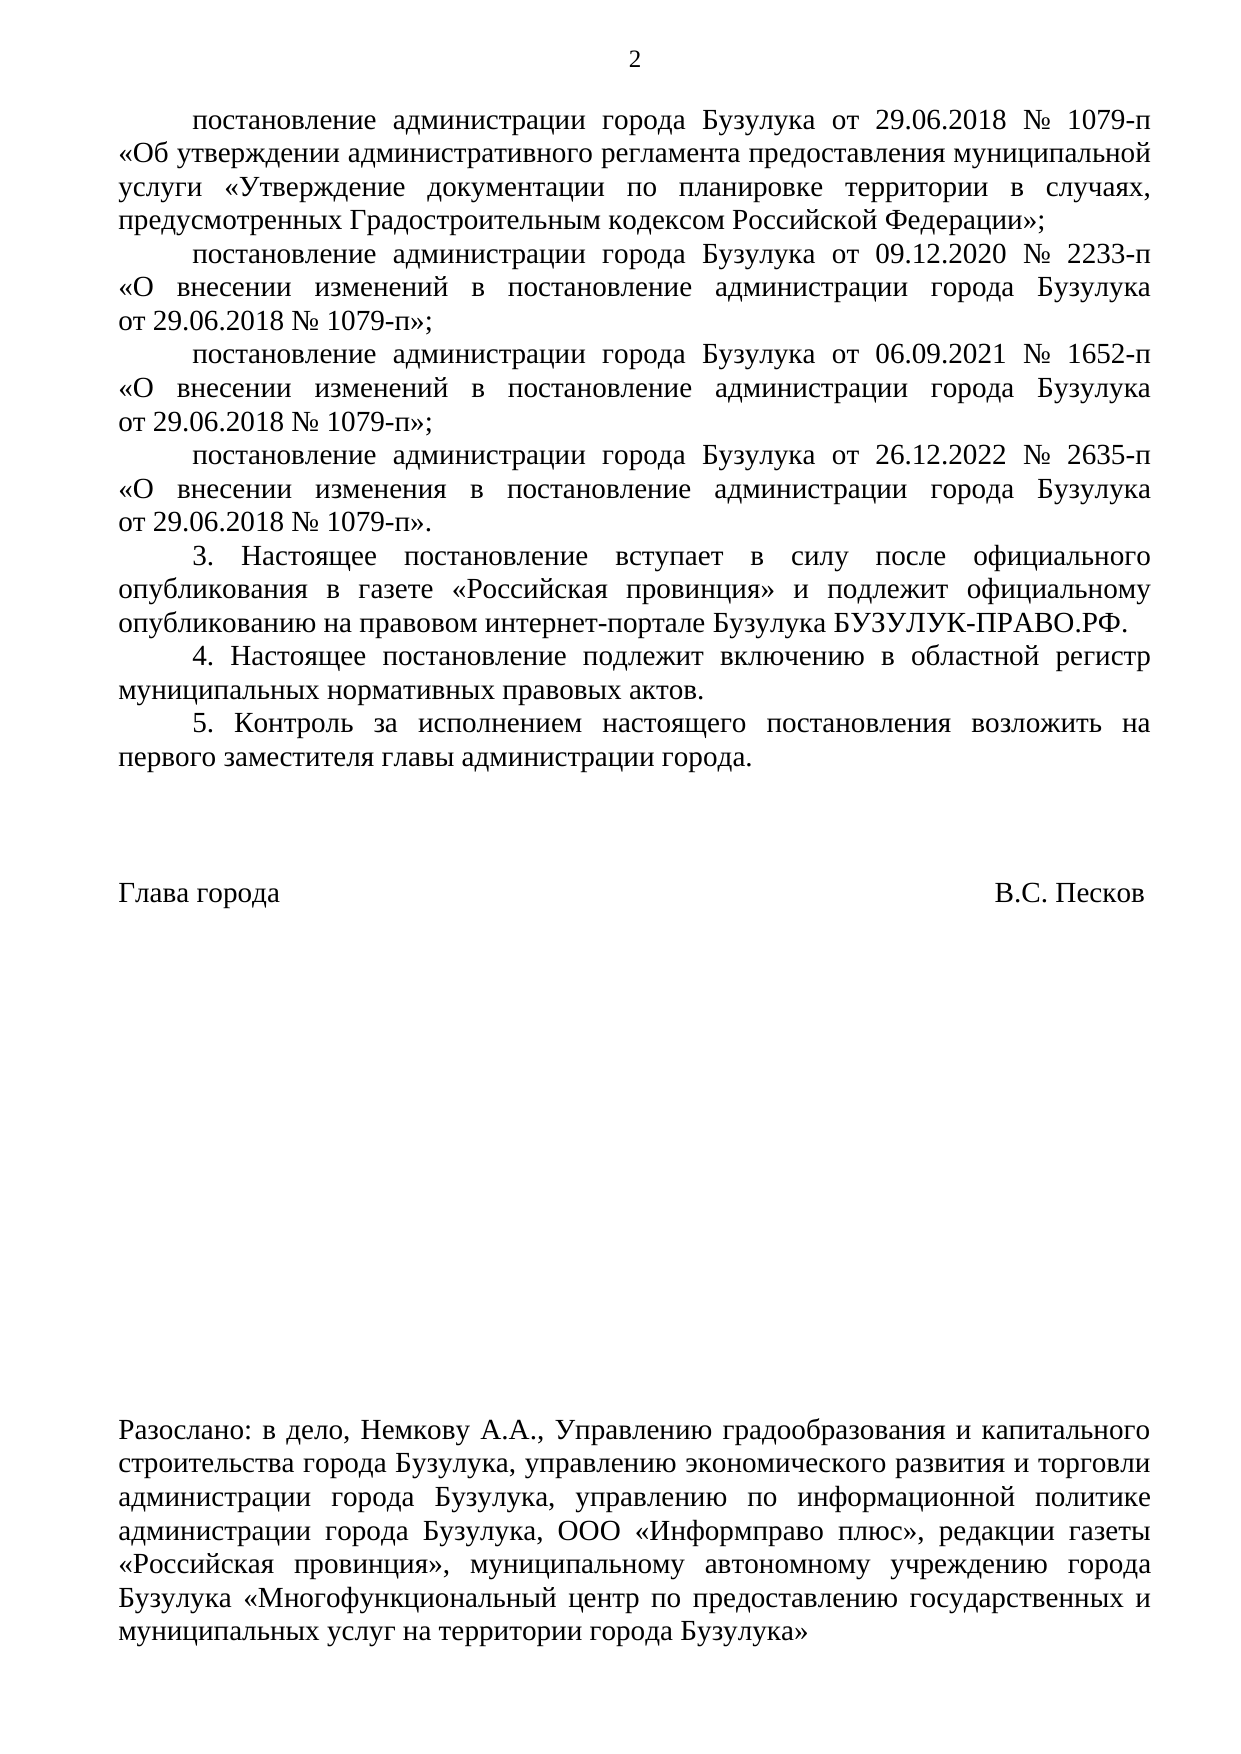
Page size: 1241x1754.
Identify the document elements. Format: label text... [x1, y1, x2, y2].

text Глава города В.С. Песков [118, 875, 1152, 909]
text 4. Настоящее постановление подлежит включению в областной регистр муниципальных нормативных правовых актов. [118, 638, 1152, 706]
text постановление администрации города Бузулука от 09.12.2020 № 2233-п «О внесении изменений в постановление администрации города Бузулука от 29.06.2018 № 1079-п»; [118, 236, 1152, 337]
text 3. Настоящее постановление вступает в силу после официального опубликования в газете «Российская провинция» и подлежит официальному опубликованию на правовом интернет-портале Бузулука БУЗУЛУК-ПРАВО.РФ. [118, 538, 1152, 638]
text 5. Контроль за исполнением настоящего постановления возложить на первого заместителя главы администрации города. [118, 706, 1152, 773]
text постановление администрации города Бузулука от 29.06.2018 № 1079-п «Об утверждении административного регламента предоставления муниципальной услуги «Утверждение документации по планировке территории в случаях, предусмотренных Градостроительным кодексом Российской Федерации»; [118, 102, 1152, 236]
text Разослано: в дело, Немкову А.А., Управлению градообразования и капитального строительства города Бузулука, управлению экономического развития и торговли администрации города Бузулука, управлению по информационной политике администрации города Бузулука, ООО «Информправо плюс», редакции газеты «Российская провинция», муниципальному автономному учреждению города Бузулука «Многофункциональный центр по предоставлению государственных и муниципальных услуг на территории города Бузулука» [118, 1412, 1152, 1647]
text постановление администрации города Бузулука от 06.09.2021 № 1652-п «О внесении изменений в постановление администрации города Бузулука от 29.06.2018 № 1079-п»; [118, 337, 1152, 437]
text постановление администрации города Бузулука от 26.12.2022 № 2635-п «О внесении изменения в постановление администрации города Бузулука от 29.06.2018 № 1079-п». [118, 437, 1152, 538]
